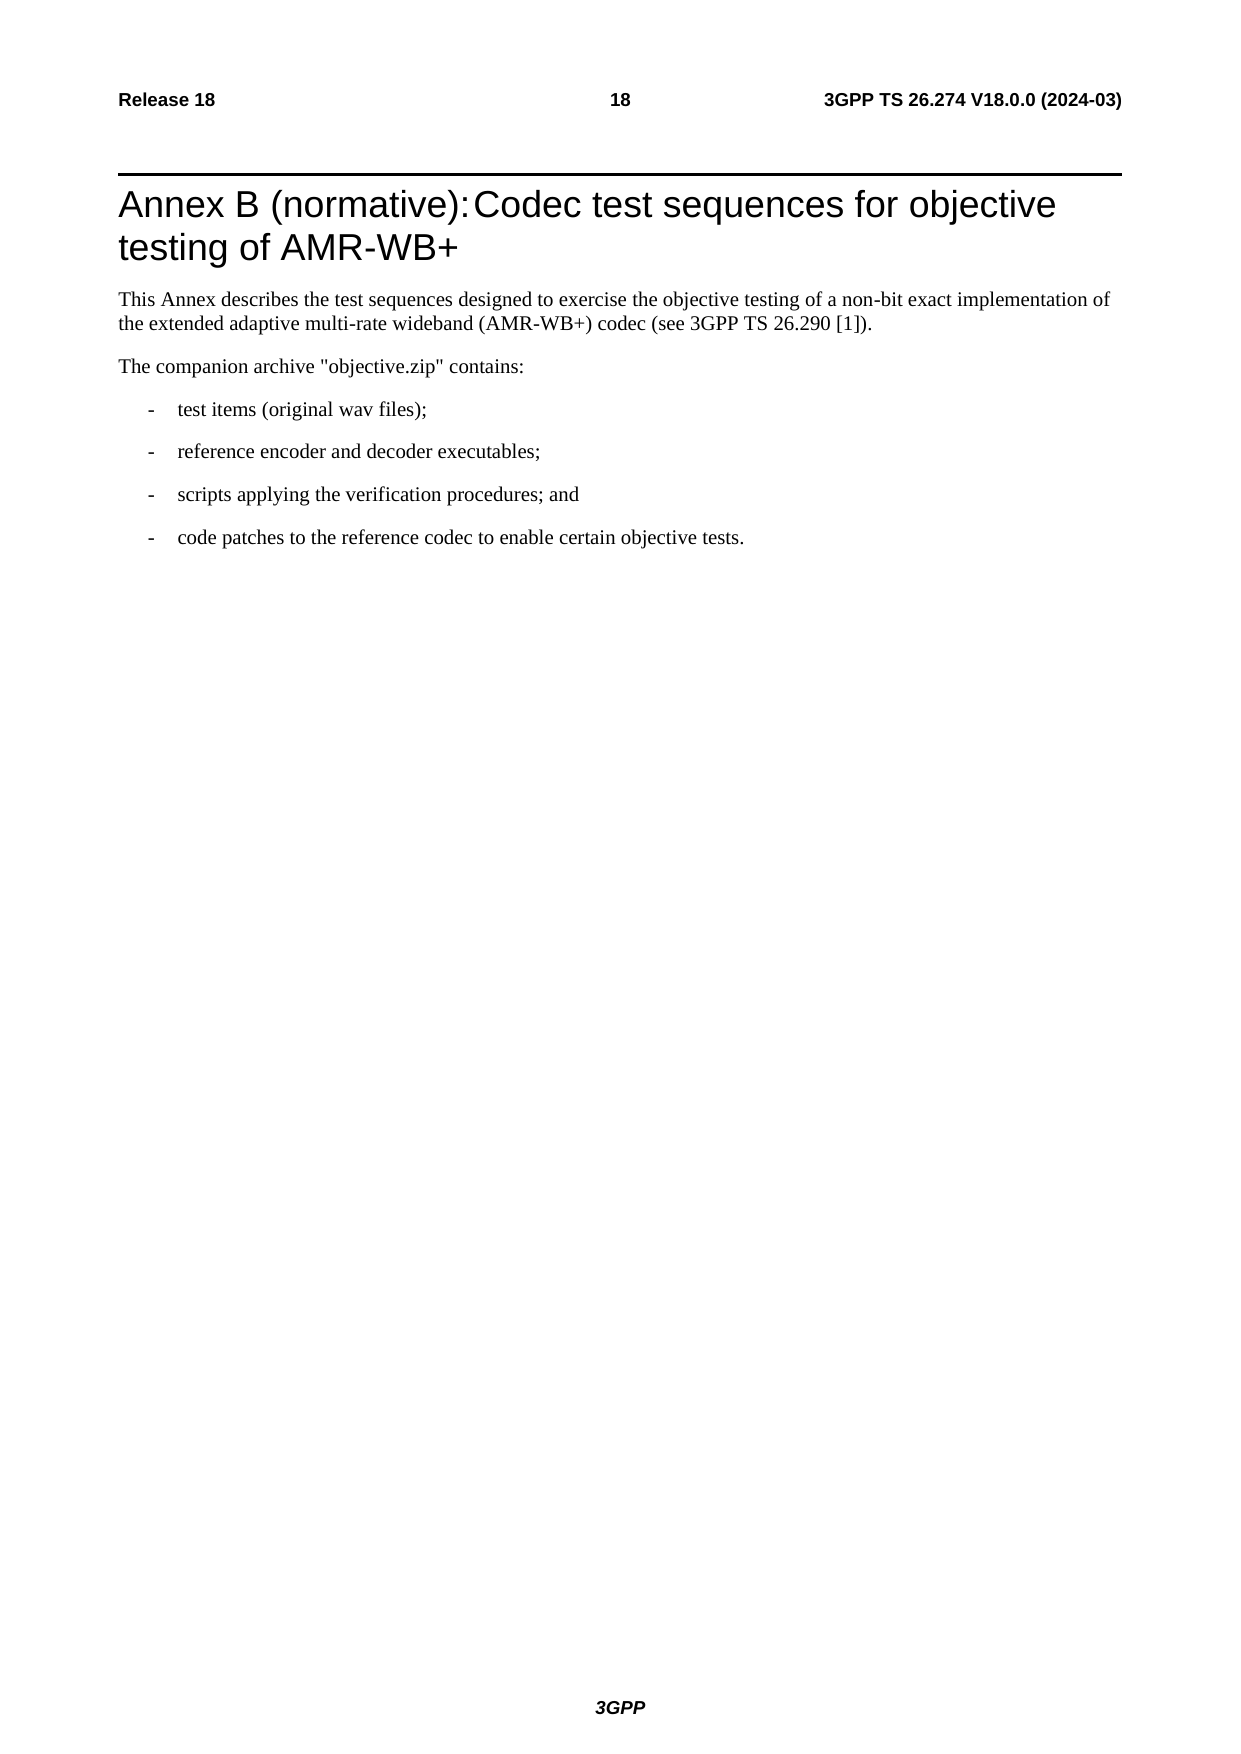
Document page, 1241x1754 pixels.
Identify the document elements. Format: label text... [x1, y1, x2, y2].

text The companion archive "objective.zip" contains: [118, 354, 1122, 378]
text - test items (original wav files); [148, 397, 1122, 421]
text - reference encoder and decoder executables; [148, 439, 1122, 463]
text - code patches to the reference codec to enable certain objective tests. [148, 525, 1122, 549]
text This Annex describes the test sequences designed to exercise the objective testing of a non-bit exact implementation of the extended adaptive multi-rate wideband (AMR-WB+) codec (see 3GPP TS 26.290 [1]). [118, 287, 1122, 335]
text - scripts applying the verification procedures; and [148, 482, 1122, 506]
subtitle Annex B (normative): Codec test sequences for objective testing of AMR-WB+ [118, 176, 1122, 268]
